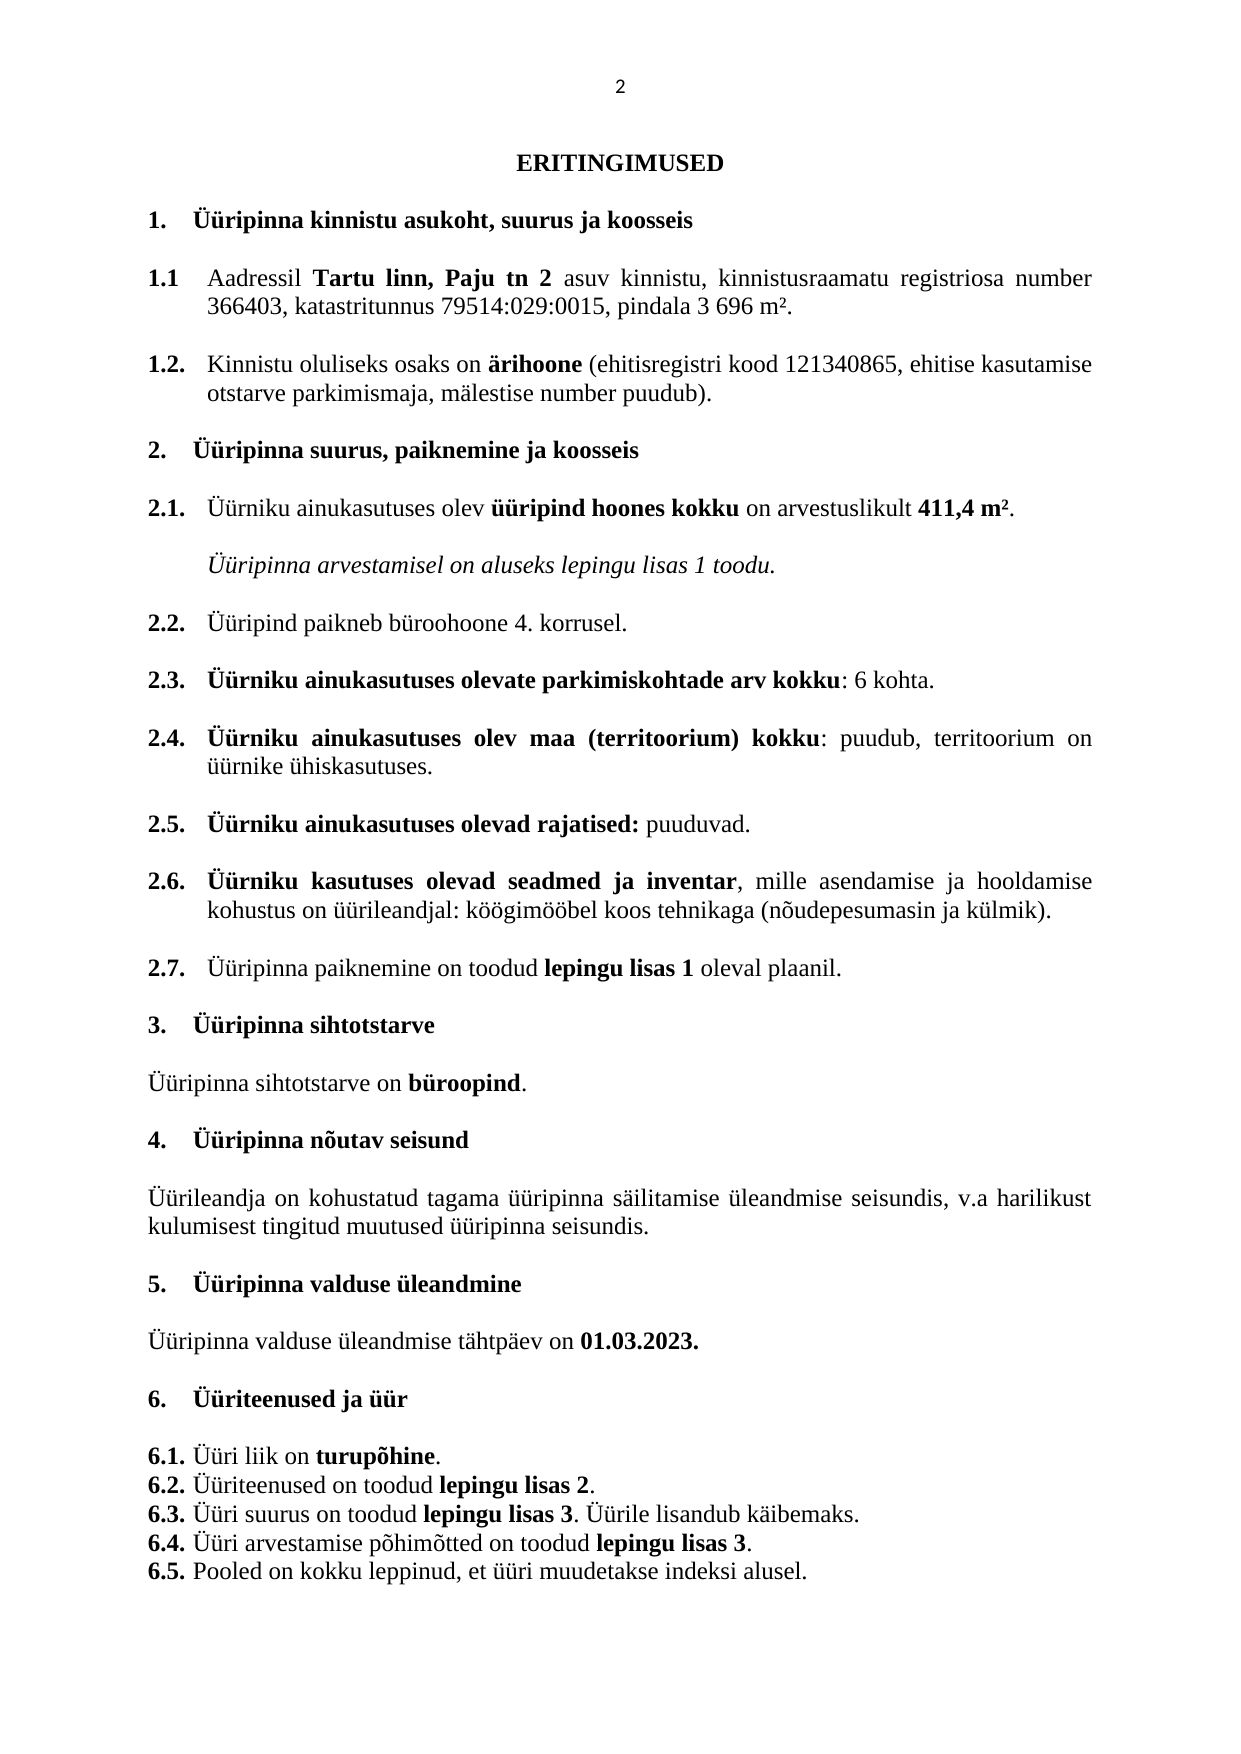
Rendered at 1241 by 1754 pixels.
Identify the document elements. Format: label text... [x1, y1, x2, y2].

list Üüri suurus on toodud lepingu lisas 3. Üürile lisandub käibemaks. [148, 1499, 1092, 1528]
list Üüri arvestamise põhimõtted on toodud lepingu lisas 3. [148, 1528, 1092, 1556]
list Üüripinna valduse üleandmine [148, 1269, 1092, 1298]
list Üüripinna nõutav seisund [148, 1125, 1092, 1154]
list Pooled on kokku leppinud, et üüri muudetakse indeksi alusel. [148, 1556, 1092, 1585]
list Üüriteenused ja üür [148, 1384, 1092, 1413]
text Üürileandja on kohustatud tagama üüripinna säilitamise üleandmise seisundis, v.a harilikust kulumisest tingitud muutused üüripinna seisundis. [148, 1183, 1092, 1240]
list Üüripinna paiknemine on toodud lepingu lisas 1 oleval plaanil. [148, 953, 1092, 981]
list Üürniku ainukasutuses olevate parkimiskohtade arv kokku: 6 kohta. [148, 665, 1092, 694]
list Üüripinna kinnistu asukoht, suurus ja koosseis [148, 205, 1092, 234]
list Üürniku ainukasutuses olev maa (territoorium) kokku: puudub, territoorium on üürnike ühiskasutuses. [148, 723, 1092, 780]
list Üüriteenused on toodud lepingu lisas 2. [148, 1470, 1092, 1499]
list Aadressil Tartu linn, Paju tn 2 asuv kinnistu, kinnistusraamatu registriosa number 366403, katastritunnus 79514:029:0015, pindala 3 696 m². [148, 263, 1092, 320]
list Üüripind paikneb büroohoone 4. korrusel. [148, 608, 1092, 636]
text Üüripinna sihtotstarve on büroopind. [148, 1068, 1092, 1096]
list Üürniku ainukasutuses olevad rajatised: puuduvad. [148, 809, 1092, 838]
list Üürniku kasutuses olevad seadmed ja inventar, mille asendamise ja hooldamise kohustus on üürileandjal: köögimööbel koos tehnikaga (nõudepesumasin ja külmik). [148, 866, 1092, 924]
list Üürniku ainukasutuses olev üüripind hoones kokku on arvestuslikult 411,4 m². [148, 493, 1092, 521]
text Üüripinna valduse üleandmise tähtpäev on 01.03.2023. [148, 1326, 1092, 1355]
list Üüripinna suurus, paiknemine ja koosseis [148, 435, 1092, 464]
text ERITINGIMUSED [148, 148, 1092, 176]
list Üüripinna arvestamisel on aluseks lepingu lisas 1 toodu. [207, 550, 1092, 579]
list Üüri liik on turupõhine. [148, 1441, 1092, 1470]
list Kinnistu oluliseks osaks on ärihoone (ehitisregistri kood 121340865, ehitise kasutamise otstarve parkimismaja, mälestise number puudub). [148, 349, 1092, 406]
list Üüripinna sihtotstarve [148, 1010, 1092, 1039]
